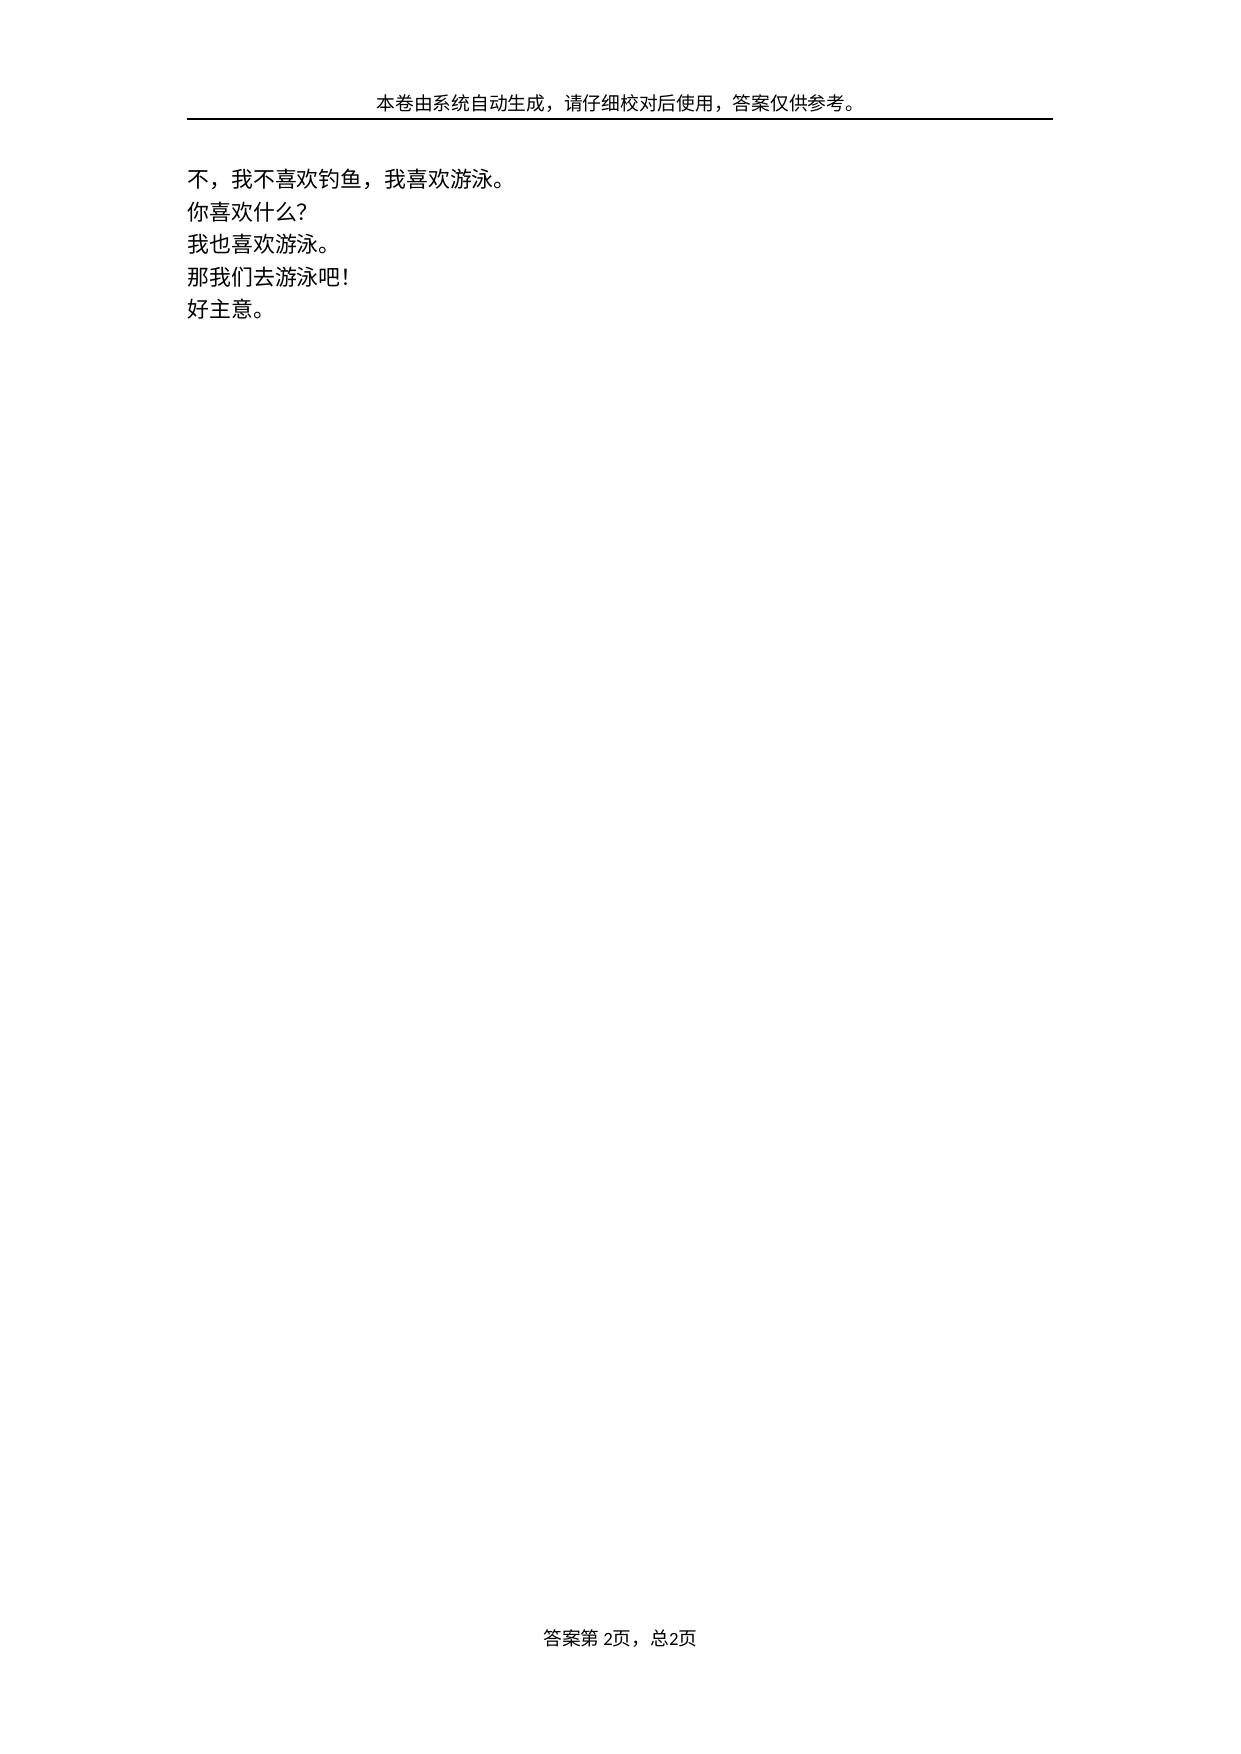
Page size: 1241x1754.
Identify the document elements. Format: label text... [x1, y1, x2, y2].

text 你喜欢什么？ [187, 194, 1053, 227]
text 好主意。 [187, 292, 1053, 324]
text 那我们去游泳吧！ [187, 259, 1053, 292]
text 我也喜欢游泳。 [187, 227, 1053, 259]
text 不，我不喜欢钓鱼，我喜欢游泳。 [187, 162, 1053, 194]
